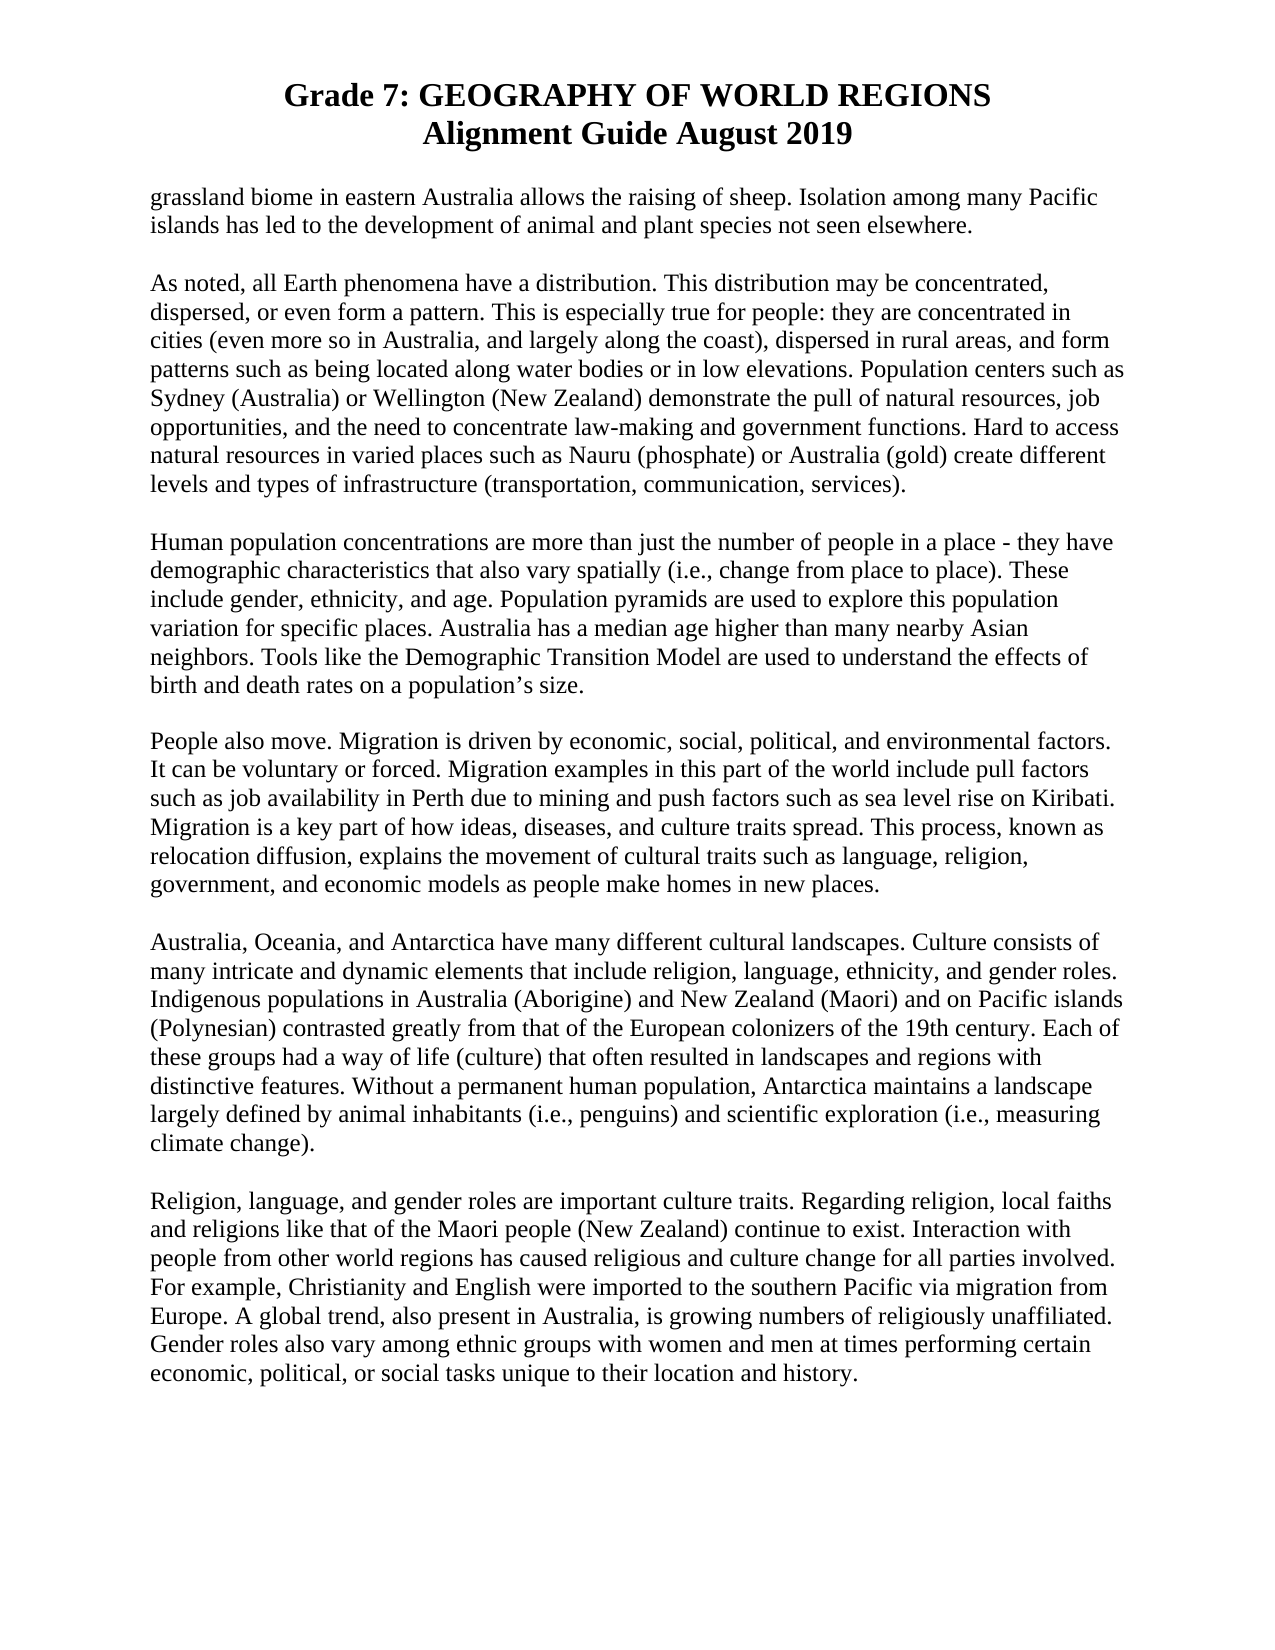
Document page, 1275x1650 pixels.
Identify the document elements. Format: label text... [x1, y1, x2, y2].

text People also move. Migration is driven by economic, social, political, and environmental factors. It can be voluntary or forced. Migration examples in this part of the world include pull factors such as job availability in Perth due to mining and push factors such as sea level rise on Kiribati. Migration is a key part of how ideas, diseases, and culture traits spread. This process, known as relocation diffusion, explains the movement of cultural traits such as language, religion, government, and economic models as people make homes in new places. [150, 726, 1125, 898]
text Australia, Oceania, and Antarctica have many different cultural landscapes. Culture consists of many intricate and dynamic elements that include religion, language, ethnicity, and gender roles. Indigenous populations in Australia (Aborigine) and New Zealand (Maori) and on Pacific islands (Polynesian) contrasted greatly from that of the European colonizers of the 19th century. Each of these groups had a way of life (culture) that often resulted in landscapes and regions with distinctive features. Without a permanent human population, Antarctica maintains a landscape largely defined by animal inhabitants (i.e., penguins) and scientific exploration (i.e., measuring climate change). [150, 927, 1125, 1157]
text Religion, language, and gender roles are important culture traits. Regarding religion, local faiths and religions like that of the Maori people (New Zealand) continue to exist. Interaction with people from other world regions has caused religious and culture change for all parties involved. For example, Christianity and English were imported to the southern Pacific via migration from Europe. A global trend, also present in Australia, is growing numbers of religiously unaffiliated. Gender roles also vary among ethnic groups with women and men at times performing certain economic, political, or social tasks unique to their location and history. [150, 1186, 1125, 1387]
text As noted, all Earth phenomena have a distribution. This distribution may be concentrated, dispersed, or even form a pattern. This is especially true for people: they are concentrated in cities (even more so in Australia, and largely along the coast), dispersed in rural areas, and form patterns such as being located along water bodies or in low elevations. Population centers such as Sydney (Australia) or Wellington (New Zealand) demonstrate the pull of natural resources, job opportunities, and the need to concentrate law-making and government functions. Hard to access natural resources in varied places such as Nauru (phosphate) or Australia (gold) create different levels and types of infrastructure (transportation, communication, services). [150, 268, 1125, 498]
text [150, 182, 1125, 239]
text Human population concentrations are more than just the number of people in a place - they have demographic characteristics that also vary spatially (i.e., change from place to place). These include gender, ethnicity, and age. Population pyramids are used to explore this population variation for specific places. Australia has a median age higher than many nearby Asian neighbors. Tools like the Demographic Transition Model are used to understand the effects of birth and death rates on a population’s size. [150, 527, 1125, 699]
